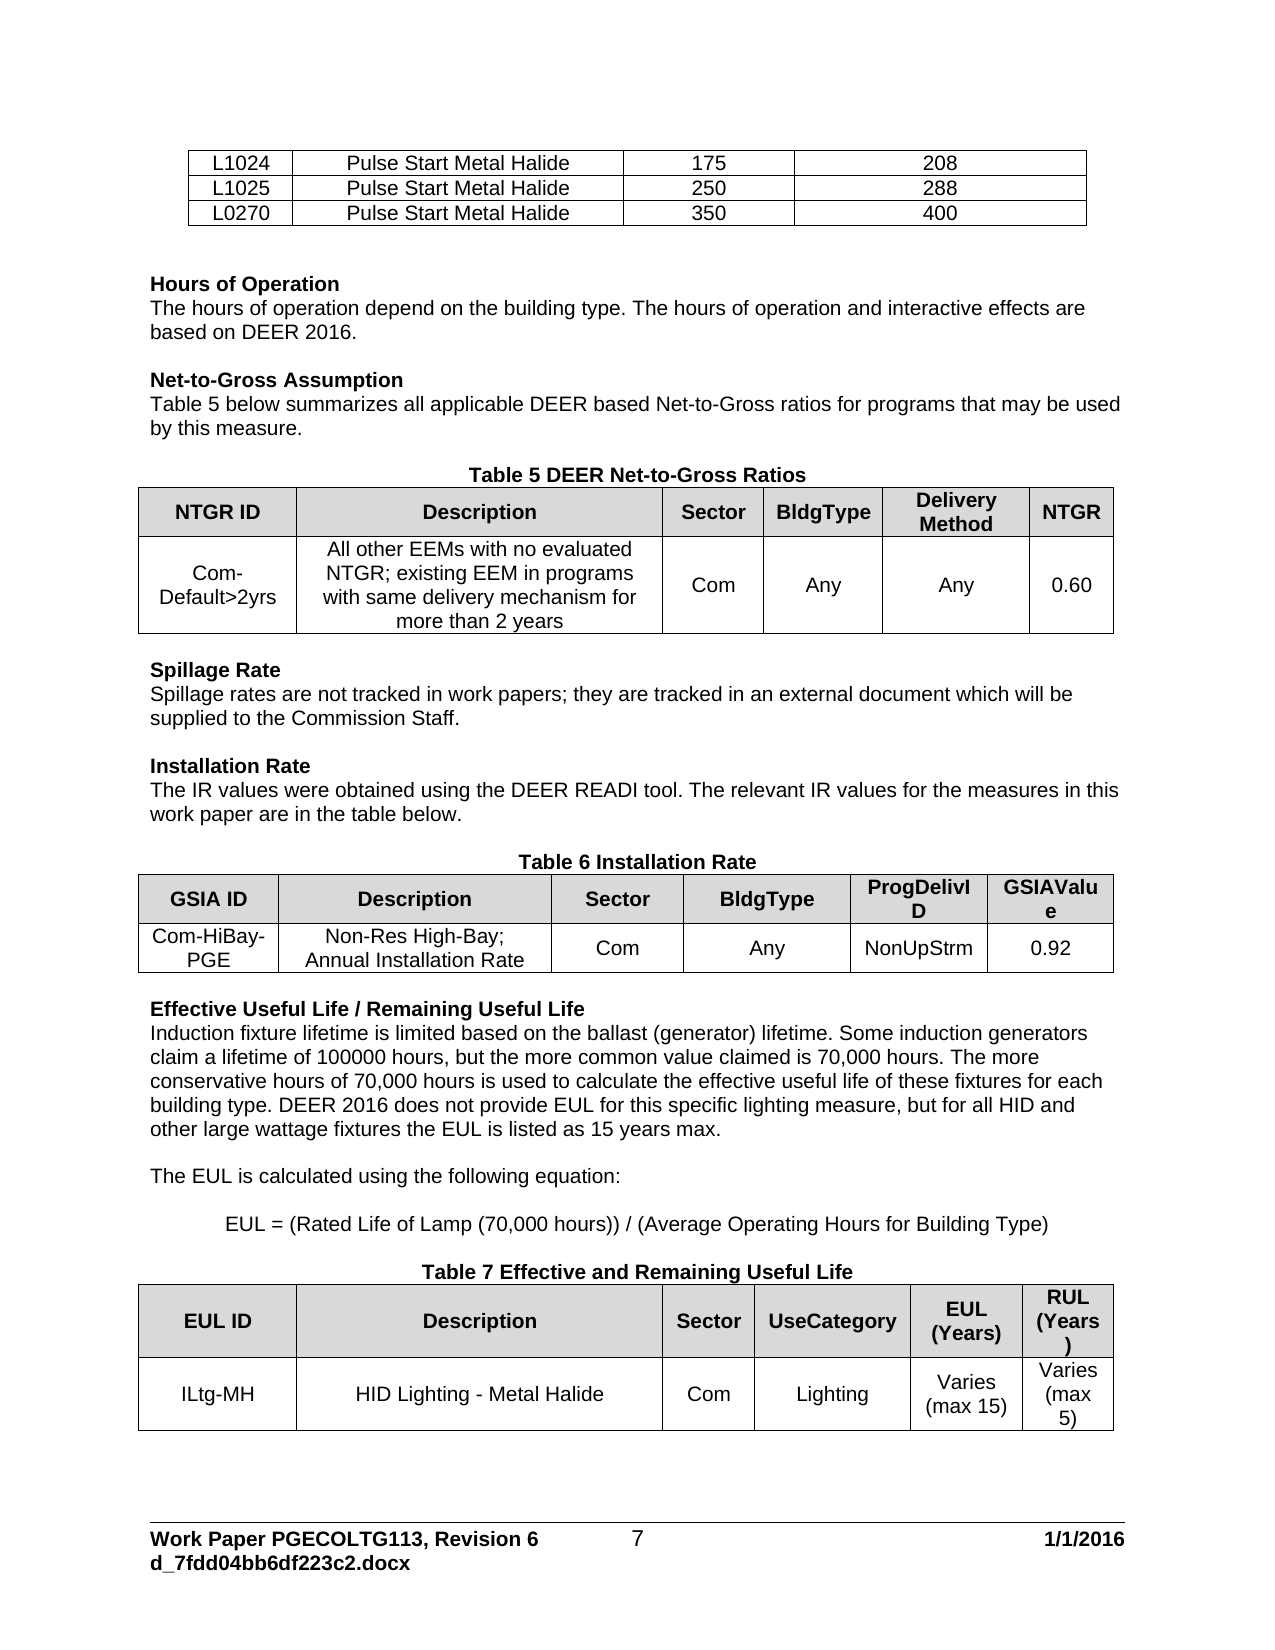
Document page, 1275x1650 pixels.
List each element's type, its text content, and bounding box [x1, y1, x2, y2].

table_cell Com-HiBay-PGE [139, 924, 278, 972]
table_cell Com [663, 1358, 754, 1430]
table_cell 0.60 [1030, 537, 1113, 633]
table_cell Com [663, 537, 763, 633]
table_header Sector [552, 875, 683, 923]
table_cell Any [883, 537, 1029, 633]
table_header ProgDelivID [851, 875, 987, 923]
table_header Description [297, 1285, 662, 1357]
text The EUL is calculated using the following equation: [150, 1164, 1125, 1188]
table_header Sector [663, 1285, 754, 1357]
table_header EUL ID [139, 1285, 296, 1357]
text The hours of operation depend on the building type. The hours of operation and interactive effects are based on DEER 2016. [150, 296, 1125, 343]
table_cell Pulse Start Metal Halide [293, 201, 623, 225]
table_cell L1024 [189, 151, 292, 175]
table_cell Lighting [755, 1358, 910, 1430]
text Induction fixture lifetime is limited based on the ballast (generator) lifetime. Some induction generators claim a lifetime of 100000 hours, but the more common value claimed is 70,000 hours. The more conservative hours of 70,000 hours is used to calculate the effective useful life of these fixtures for each building type. DEER 2016 does not provide EUL for this specific lighting measure, but for all HID and other large wattage fixtures the EUL is listed as 15 years max. [150, 1021, 1125, 1140]
text Effective Useful Life / Remaining Useful Life [150, 997, 1125, 1021]
table_cell Non-Res High-Bay; Annual Installation Rate [279, 924, 551, 972]
table_cell 208 [795, 151, 1086, 175]
table_cell HID Lighting - Metal Halide [297, 1358, 662, 1430]
table_header Sector [663, 488, 763, 536]
table_cell NonUpStrm [851, 924, 987, 972]
table_header Description [297, 488, 662, 536]
table_header EUL (Years) [911, 1285, 1022, 1357]
table_cell Com-Default>2yrs [139, 537, 296, 633]
table_cell Varies (max 5) [1023, 1358, 1113, 1430]
table_cell 175 [624, 151, 794, 175]
table_cell 250 [624, 176, 794, 200]
table_header BldgType [684, 875, 850, 923]
text Table 7 Effective and Remaining Useful Life [150, 1260, 1125, 1284]
table_cell Any [764, 537, 882, 633]
table_header GSIAValue [988, 875, 1113, 923]
table_cell L1025 [189, 176, 292, 200]
text EUL = (Rated Life of Lamp (70,000 hours)) / (Average Operating Hours for Building Type) [150, 1212, 1125, 1236]
text Installation Rate [150, 754, 1125, 778]
table_cell 288 [795, 176, 1086, 200]
table_cell 0.92 [988, 924, 1113, 972]
text Table 6 Installation Rate [150, 850, 1125, 874]
table_cell Com [552, 924, 683, 972]
text Net-to-Gross Assumption [150, 367, 1125, 391]
table_header BldgType [764, 488, 882, 536]
table_header NTGR [1030, 488, 1113, 536]
text Hours of Operation [150, 272, 1125, 296]
table_cell ILtg-MH [139, 1358, 296, 1430]
table_cell Any [684, 924, 850, 972]
table_cell Pulse Start Metal Halide [293, 151, 623, 175]
text Table 3 below summarizes all applicable DEER based Net-to-Gross ratios for programs that may be used by this measure. [150, 391, 1125, 439]
table_header UseCategory [755, 1285, 910, 1357]
table_header NTGR ID [139, 488, 296, 536]
table_cell 350 [624, 201, 794, 225]
table_cell Varies (max 15) [911, 1358, 1022, 1430]
table_cell Pulse Start Metal Halide [293, 176, 623, 200]
table_header GSIA ID [139, 875, 278, 923]
table_cell L0270 [189, 201, 292, 225]
table_cell 400 [795, 201, 1086, 225]
text Spillage rates are not tracked in work papers; they are tracked in an external document which will be supplied to the Commission Staff. [150, 682, 1125, 730]
table_header Description [279, 875, 551, 923]
table_cell All other EEMs with no evaluated NTGR; existing EEM in programs with same delivery mechanism for more than 2 years [297, 537, 662, 633]
text Table 5 DEER Net-to-Gross Ratios [150, 463, 1125, 487]
table_header Delivery Method [883, 488, 1029, 536]
table_header RUL (Years) [1023, 1285, 1113, 1357]
text The IR values were obtained using the DEER READI tool. The relevant IR values for the measures in this work paper are in the table below. [150, 778, 1125, 826]
text Spillage Rate [150, 658, 1125, 682]
